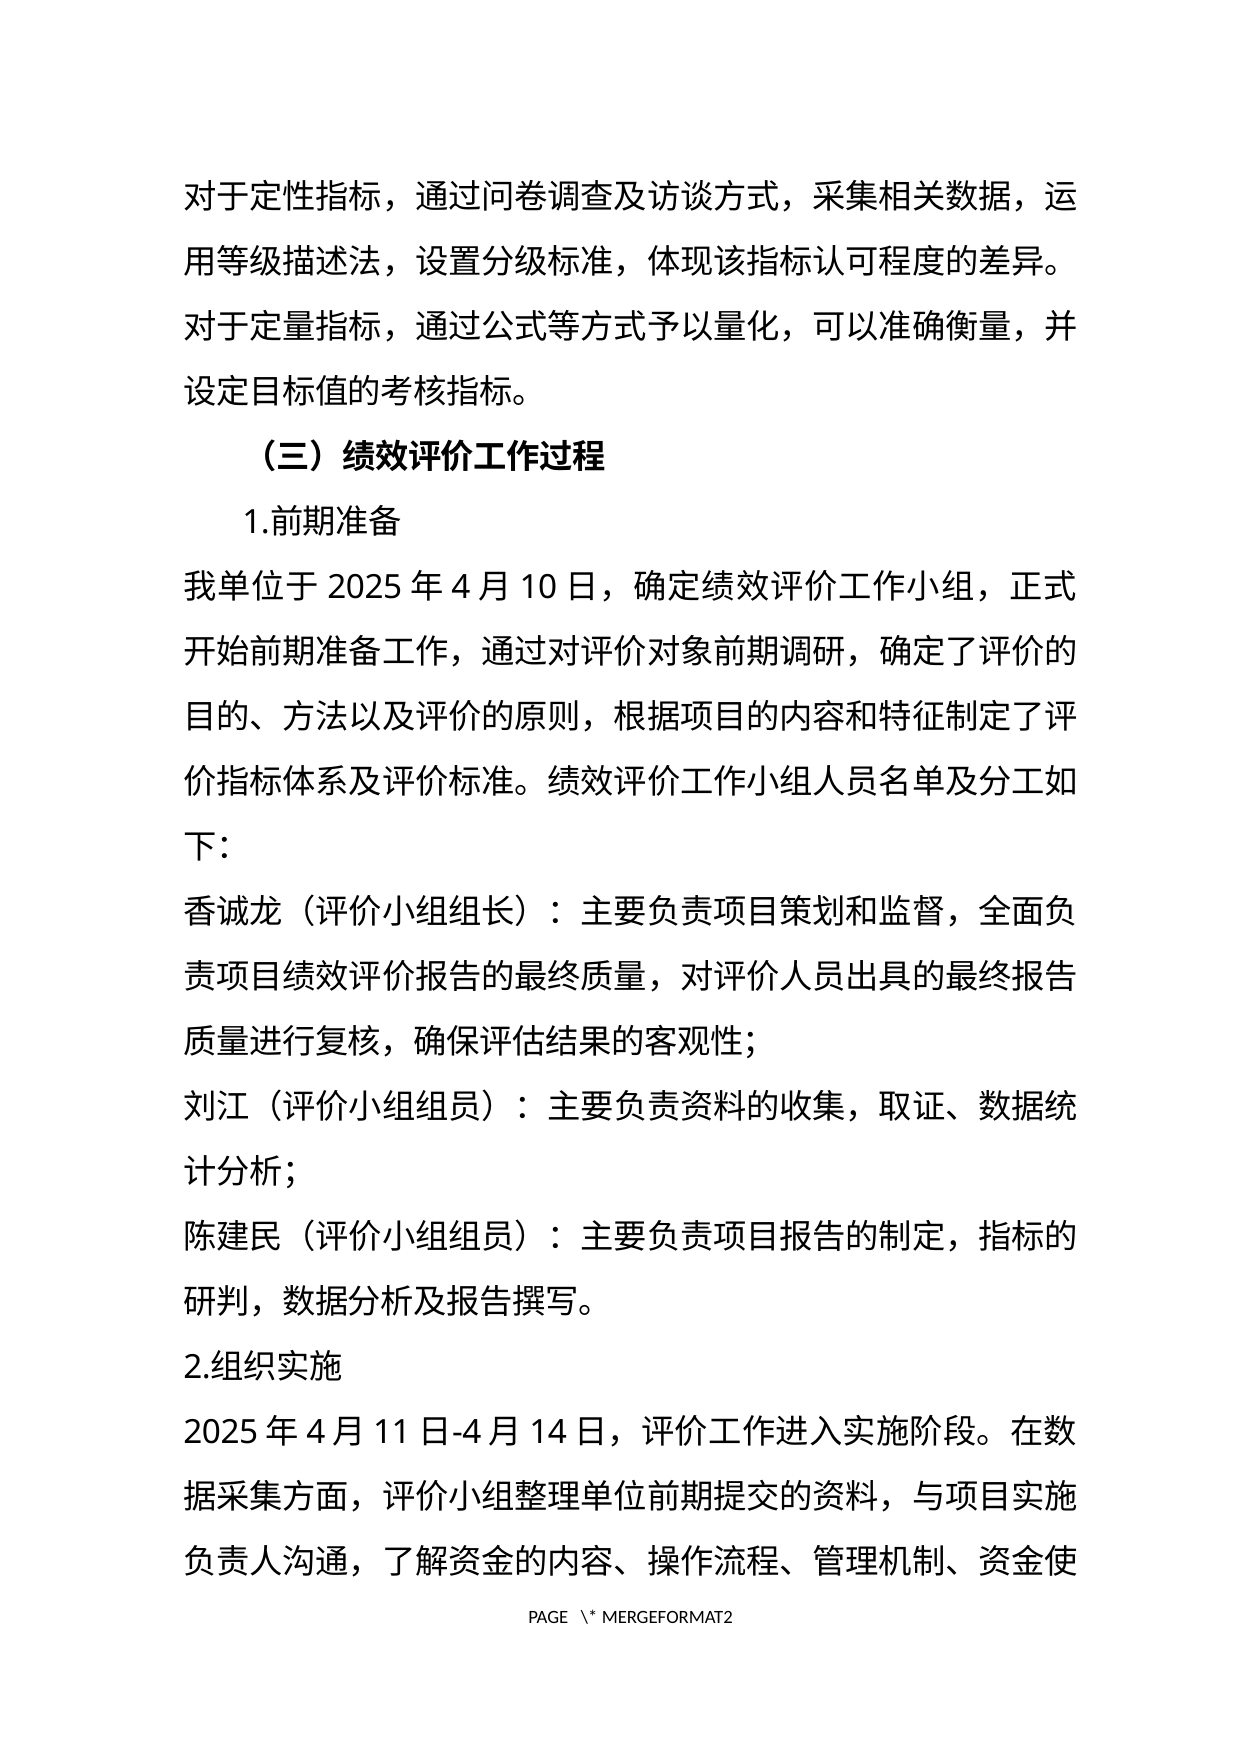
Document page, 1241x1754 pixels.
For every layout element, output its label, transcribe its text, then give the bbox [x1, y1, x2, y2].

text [183, 487, 1078, 1592]
text （三）绩效评价工作过程 [183, 422, 1078, 487]
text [183, 162, 1078, 422]
